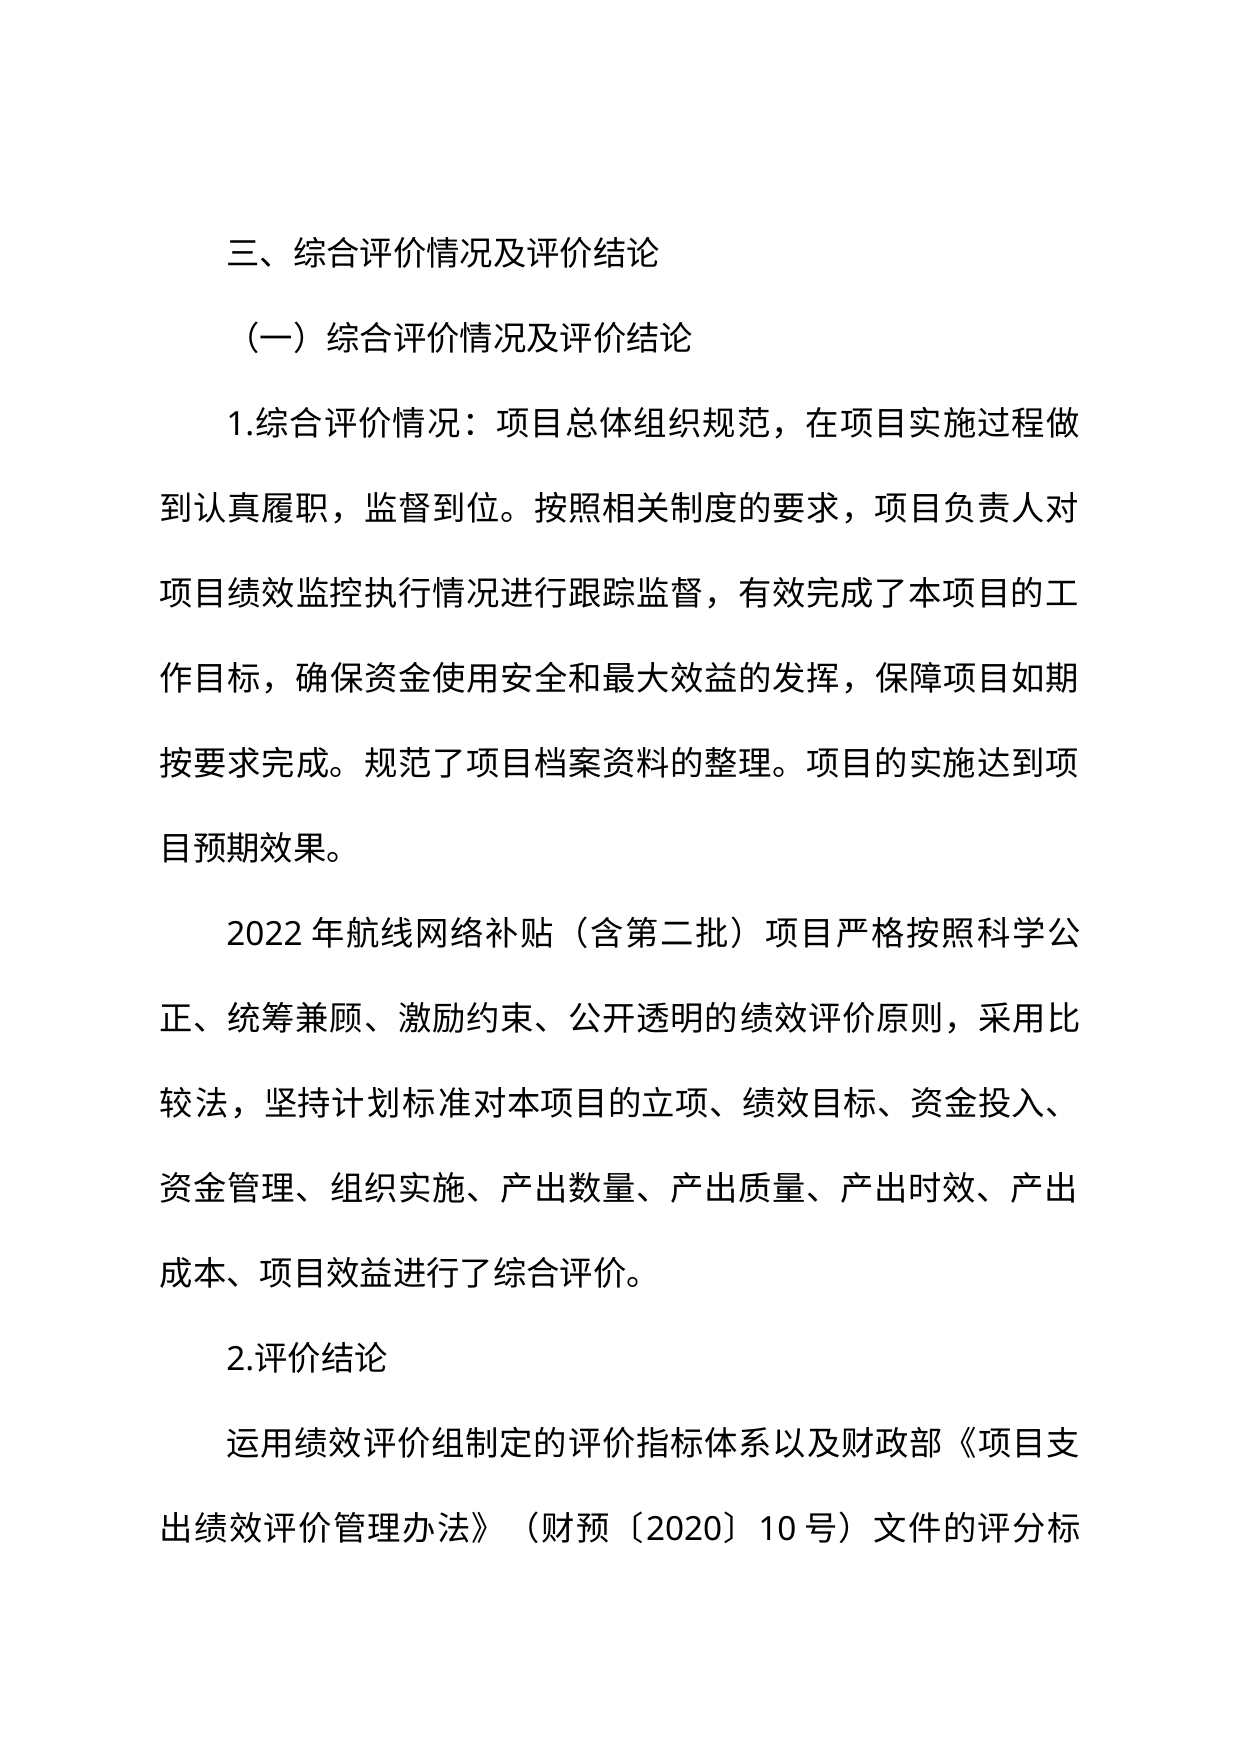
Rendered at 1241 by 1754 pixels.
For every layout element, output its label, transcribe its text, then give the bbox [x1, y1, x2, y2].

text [159, 1399, 1081, 1569]
subtitle （一）综合评价情况及评价结论 [159, 294, 1081, 379]
subtitle 2.评价结论 [159, 1314, 1081, 1399]
text 2022年航线网络补贴（含第二批）项目严格按照科学公正、统筹兼顾、激励约束、公开透明的绩效评价原则，采用比较法，坚持计划标准对本项目的立项、绩效目标、资金投入、资金管理、组织实施、产出数量、产出质量、产出时效、产出成本、项目效益进行了综合评价。 [159, 889, 1081, 1314]
subtitle 三、综合评价情况及评价结论 [159, 209, 1081, 294]
text 1.综合评价情况：项目总体组织规范，在项目实施过程做到认真履职，监督到位。按照相关制度的要求，项目负责人对项目绩效监控执行情况进行跟踪监督，有效完成了本项目的工作目标，确保资金使用安全和最大效益的发挥，保障项目如期按要求完成。规范了项目档案资料的整理。项目的实施达到项目预期效果。 [159, 379, 1081, 889]
